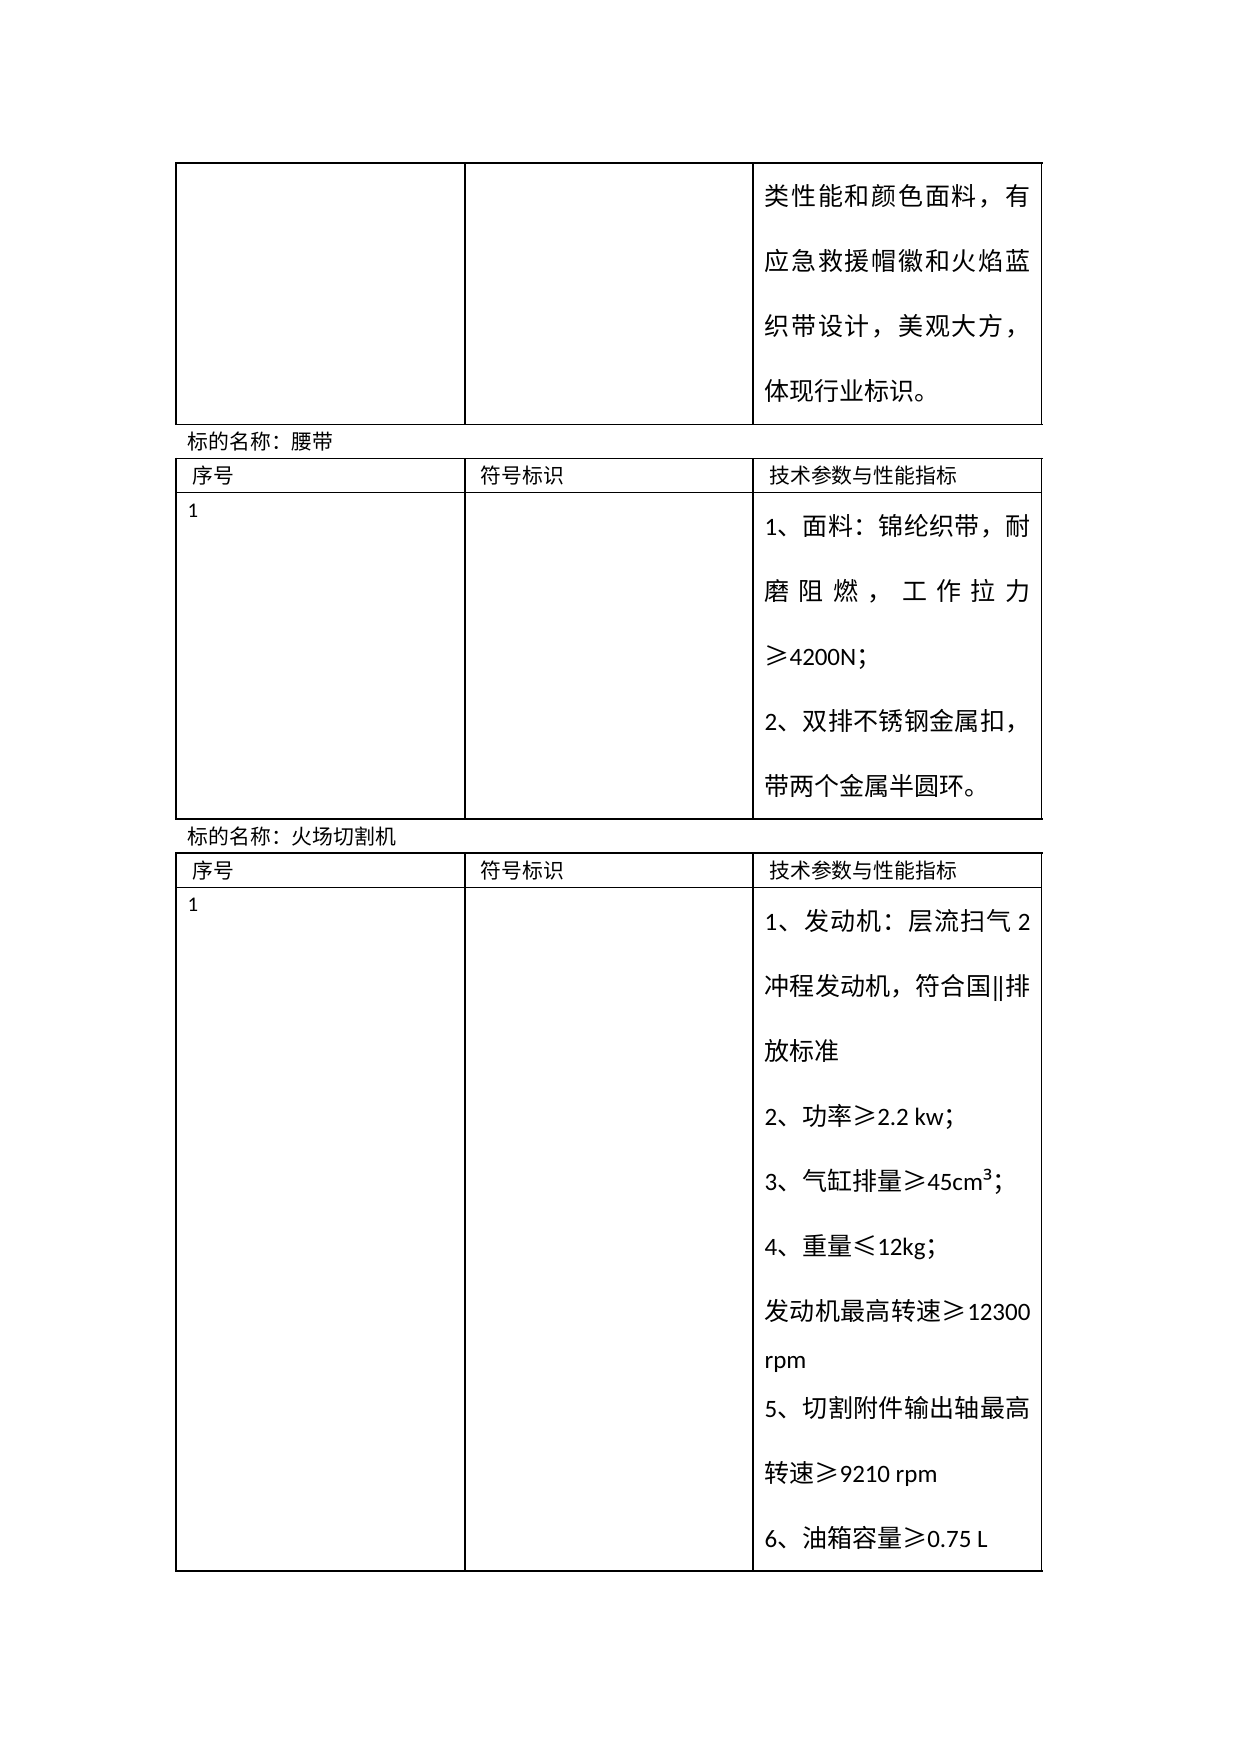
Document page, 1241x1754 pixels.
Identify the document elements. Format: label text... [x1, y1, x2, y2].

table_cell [754, 888, 1041, 1570]
table_cell [466, 493, 752, 818]
table_cell 1 [177, 164, 464, 423]
text 标的名称：火场切割机 [187, 820, 1053, 852]
table_header 符号标识 [466, 459, 752, 492]
table_header 符号标识 [466, 854, 752, 886]
table_header 序号 [177, 459, 464, 492]
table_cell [754, 164, 1041, 423]
text 标的名称：腰带 [187, 425, 1053, 458]
table_cell [466, 164, 752, 423]
table_cell [466, 888, 752, 1570]
table_cell 1 [177, 888, 464, 1570]
table_header 序号 [177, 854, 464, 886]
table_cell 1 [177, 493, 464, 818]
table_header 技术参数与性能指标 [754, 459, 1041, 492]
table_header 技术参数与性能指标 [754, 854, 1041, 886]
table_cell 1、面料：锦纶织带，耐磨阻燃，工作拉力≥4200N； 2、双排不锈钢金属扣，带两个金属半圆环。 [754, 493, 1041, 818]
